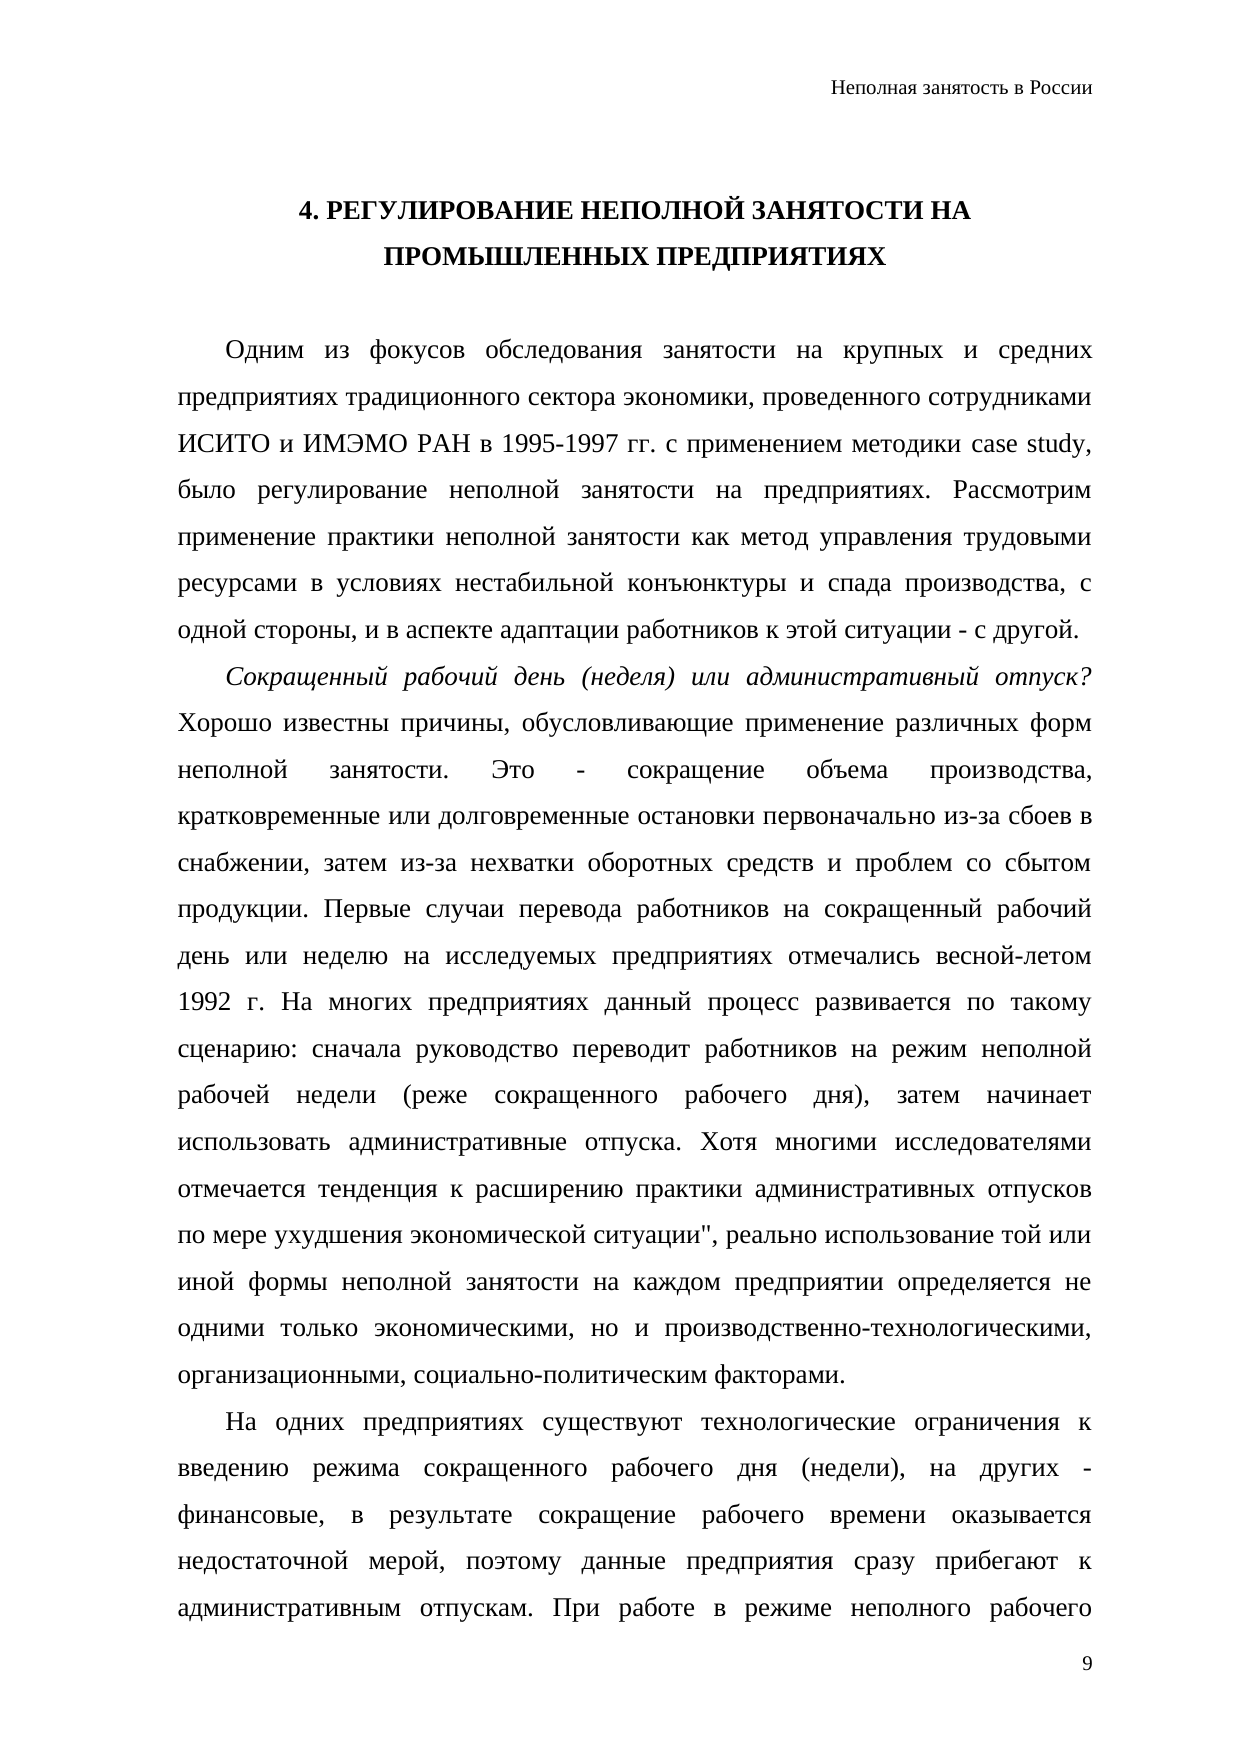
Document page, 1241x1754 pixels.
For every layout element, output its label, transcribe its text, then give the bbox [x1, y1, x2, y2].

text Одним из фокусов обследования занятости на крупных и средних предприятиях традиционного сектора экономики, проведенного сотрудниками ИСИТО и ИМЭМО РАН в 1995-1997 гг. с применением методики case study, было регулирование неполной занятости на предприятиях. Рассмотрим применение практики неполной занятости как метод управления трудовыми ресурсами в условиях нестабильной конъюнктуры и спада производства, с одной стороны, и в аспекте адаптации работников к этой ситуации - с другой. [177, 334, 1092, 644]
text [177, 1405, 1092, 1622]
text Сокращенный рабочий день (неделя) или административный отпуск? Хорошо известны причины, обусловливающие применение различных форм неполной занятости. Это - сокращение объема производства, кратковременные или долговременные остановки первоначально из-за сбоев в снабжении, затем из-за нехватки оборотных средств и проблем со сбытом продукции. Первые случаи перевода работников на сокращенный рабочий день или неделю на исследуемых предприятиях отмечались весной-летом 1992 г. На многих предприятиях данный процесс развивается по такому сценарию: сначала руководство переводит работников на режим неполной рабочей недели (реже сокращенного рабочего дня), затем начинает использовать административные отпуска. Хотя многими исследователями отмечается тенденция к расширению практики административных отпусков по мере ухудшения экономической ситуации", реально использование той или иной формы неполной занятости на каждом предприятии определяется не одними только экономическими, но и производственно-технологическими, организационными, социально-политическим факторами. [177, 660, 1092, 1389]
text 4. Регулирование неполной занятости на промышленных предприятиях [177, 194, 1092, 272]
